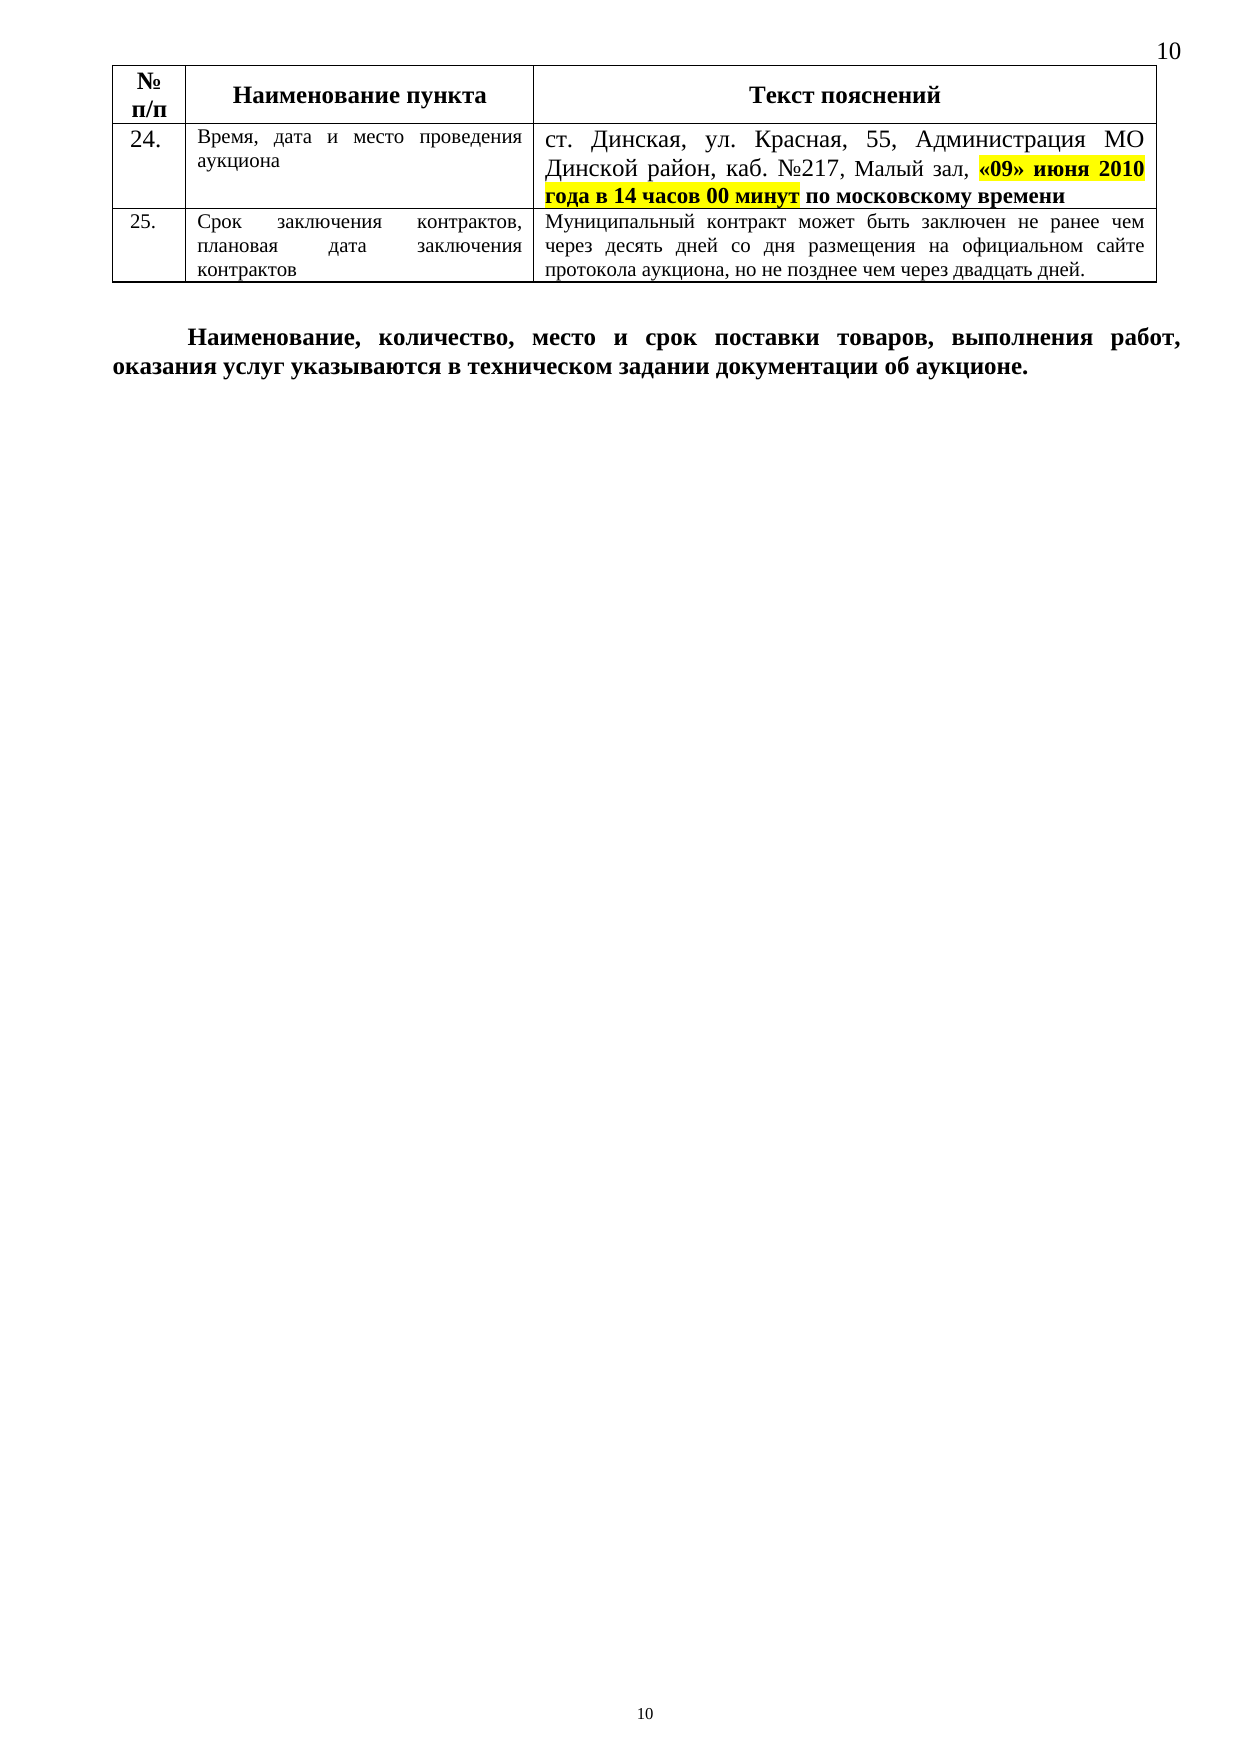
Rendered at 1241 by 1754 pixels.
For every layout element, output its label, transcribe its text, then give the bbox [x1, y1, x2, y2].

table_cell Муниципальный контракт может быть заключен не ранее чем через десять дней со дня размещения на официальном сайте протокола аукциона, но не позднее чем через двадцать дней. [534, 209, 1156, 281]
table_cell [113, 124, 185, 208]
table_cell Срок заключения контрактов, плановая дата заключения контрактов [186, 209, 533, 281]
table_header Наименование пункта [186, 66, 533, 123]
table_header Текст пояснений [534, 66, 1156, 123]
table_cell [113, 209, 185, 281]
table_header № п/п [113, 66, 185, 123]
table_cell Время, дата и место проведения аукциона [186, 124, 533, 208]
text Наименование, количество, место и срок поставки товаров, выполнения работ, оказания услуг указываются в техническом задании документации об аукционе. [112, 322, 1181, 380]
table_cell ст. Динская, ул. Красная, 55, Администрация МО Динской район, каб. №217, Малый зал, «09» июня 2010 года в 14 часов 00 минут по московскому времени [534, 124, 1156, 208]
